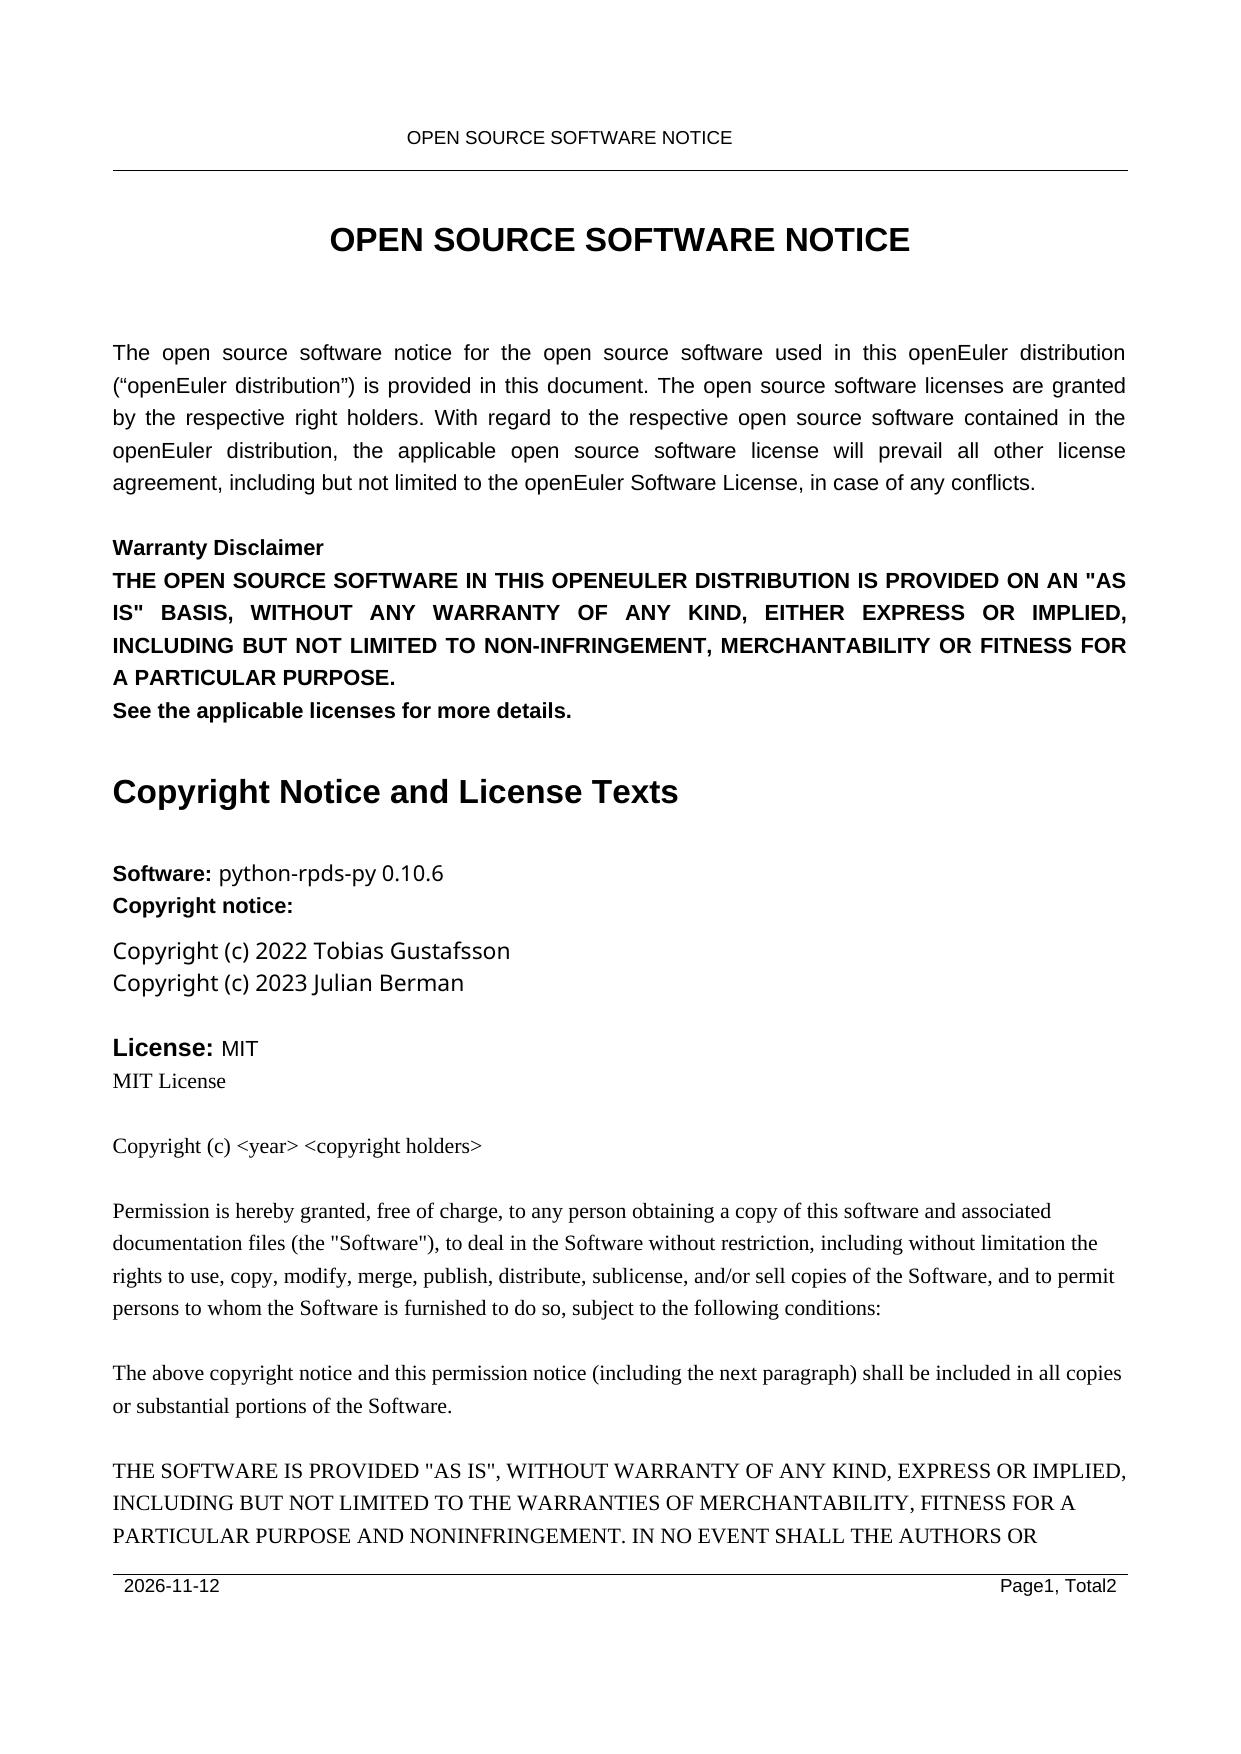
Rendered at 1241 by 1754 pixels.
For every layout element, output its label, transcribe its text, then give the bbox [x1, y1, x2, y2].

text OPEN SOURCE SOFTWARE NOTICE [112, 206, 1128, 271]
title Software: python-rpds-py 0.10.6 [112, 856, 1128, 889]
text The open source software notice for the open source software used in this openEuler distribution (“openEuler distribution”) is provided in this document. The open source software licenses are granted by the respective right holders. With regard to the respective open source software contained in the openEuler distribution, the applicable open source software license will prevail all other license agreement, including but not limited to the openEuler Software License, in case of any conflicts. [112, 336, 1128, 499]
text Copyright (c) 2022 Tobias Gustafsson Copyright (c) 2023 Julian Berman [112, 934, 1128, 1031]
text License: MIT [112, 1031, 1128, 1064]
text THE OPEN SOURCE SOFTWARE IN THIS OPENEULER DISTRIBUTION IS PROVIDED ON AN "AS IS" BASIS, WITHOUT ANY WARRANTY OF ANY KIND, EITHER EXPRESS OR IMPLIED, INCLUDING BUT NOT LIMITED TO NON-INFRINGEMENT, MERCHANTABILITY OR FITNESS FOR A PARTICULAR PURPOSE. See the applicable licenses for more details. [112, 564, 1128, 726]
text Copyright notice: [112, 889, 1128, 921]
text Copyright Notice and License Texts [112, 759, 1128, 824]
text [112, 1064, 1128, 1551]
text Warranty Disclaimer [112, 531, 1128, 564]
